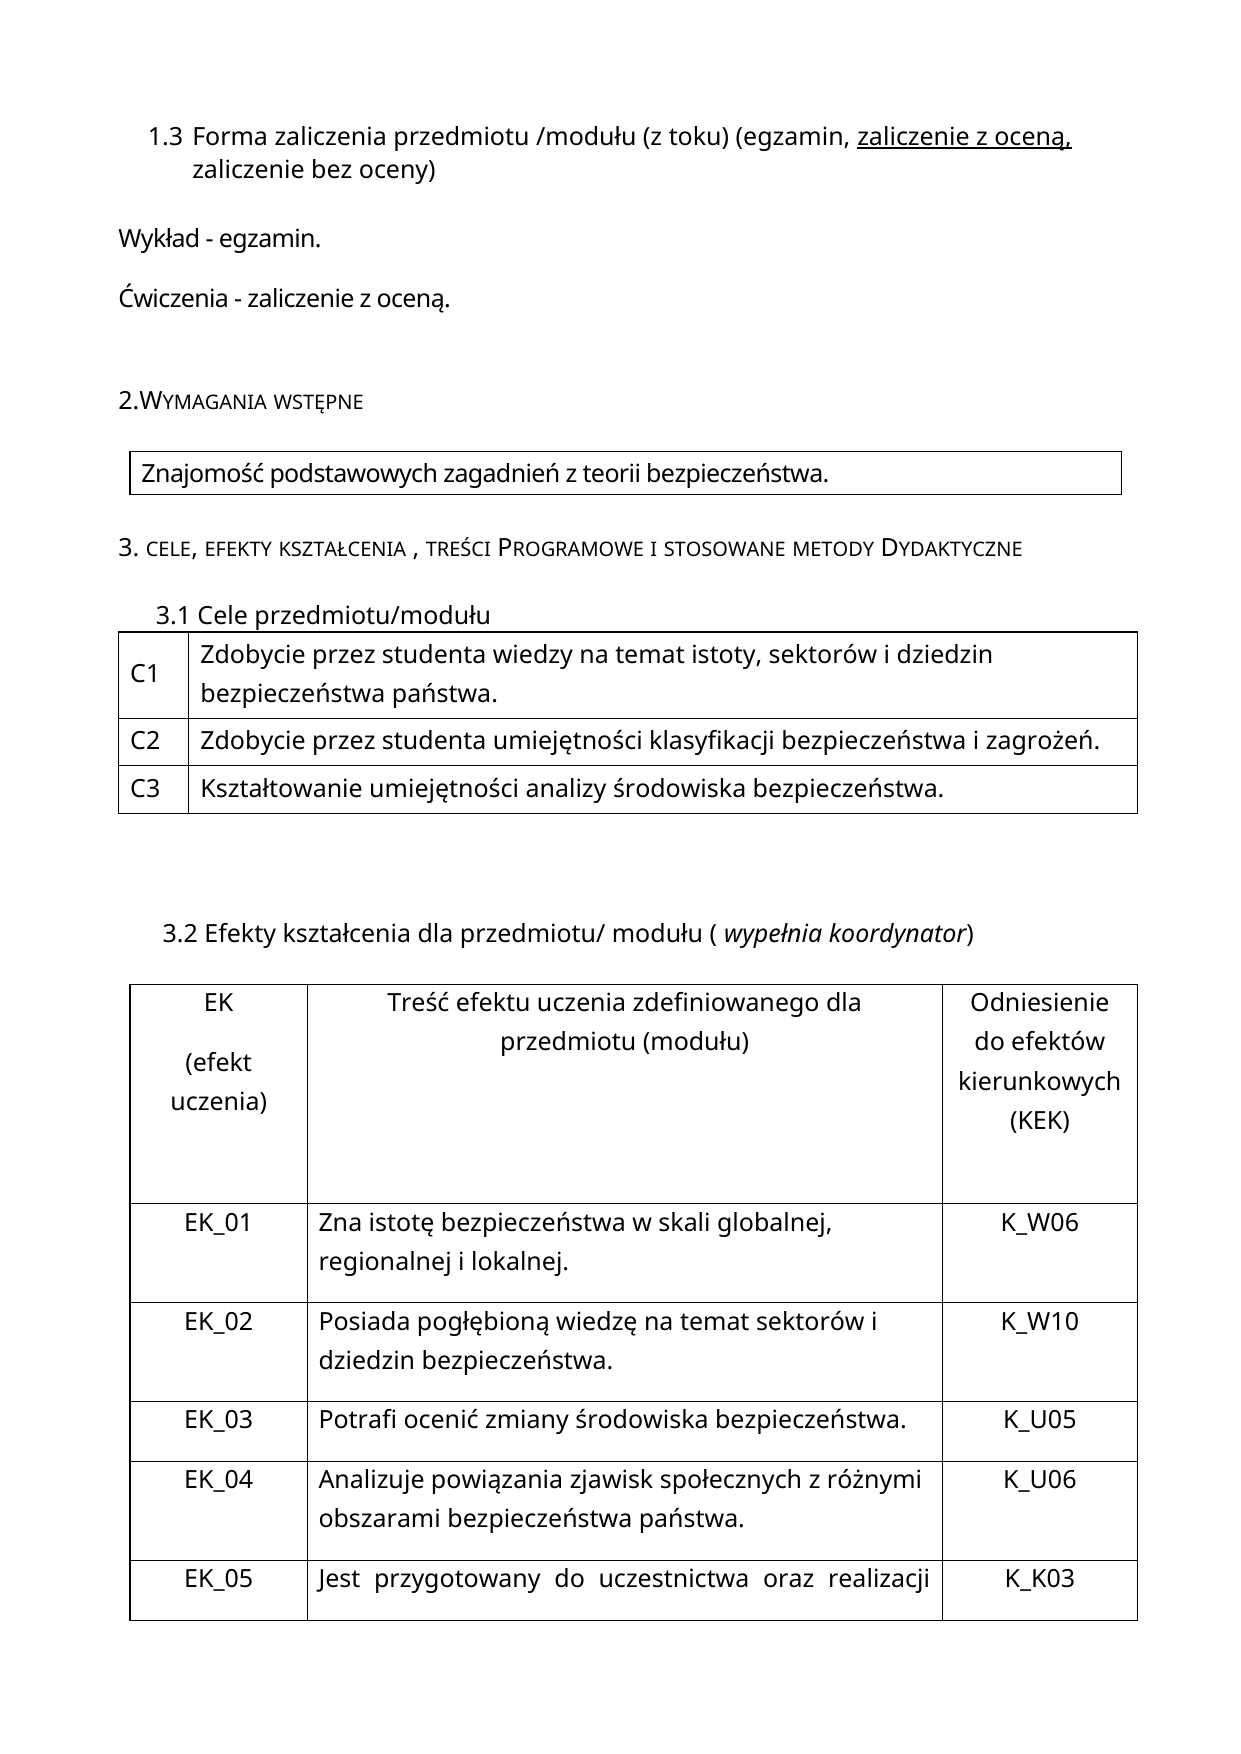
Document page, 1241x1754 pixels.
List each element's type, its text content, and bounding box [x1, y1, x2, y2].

table_cell C3 [119, 766, 188, 812]
text 3. cele, efekty kształcenia , treści Programowe i stosowane metody Dydaktyczne [118, 529, 1122, 563]
table_cell Kształtowanie umiejętności analizy środowiska bezpieczeństwa. [189, 766, 1137, 812]
table_header C1 [119, 633, 188, 718]
text Wykład - egzamin. [118, 220, 1122, 254]
table_cell Zna istotę bezpieczeństwa w skali globalnej, regionalnej i lokalnej. [308, 1204, 942, 1302]
table_cell K_W10 [943, 1303, 1137, 1401]
table_cell K_W06 [943, 1204, 1137, 1302]
text 1.3 Forma zaliczenia przedmiotu /modułu (z toku) (egzamin, zaliczenie z oceną, zaliczenie bez oceny) [148, 118, 1122, 186]
table_cell C2 [119, 719, 188, 765]
text Ćwiczenia - zaliczenie z oceną. [118, 280, 1122, 314]
table_header Znajomość podstawowych zagadnień z teorii bezpieczeństwa. [131, 452, 1121, 494]
table_cell K_U06 [943, 1462, 1137, 1560]
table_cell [308, 1561, 942, 1619]
table_cell Posiada pogłębioną wiedzę na temat sektorów i dziedzin bezpieczeństwa. [308, 1303, 942, 1401]
table_cell EK_02 [131, 1303, 307, 1401]
table_header EK (efekt uczenia) [131, 985, 307, 1203]
table_cell Potrafi ocenić zmiany środowiska bezpieczeństwa. [308, 1402, 942, 1461]
text 3.2 Efekty kształcenia dla przedmiotu/ modułu ( wypełnia koordynator) [162, 916, 1122, 950]
text 2.Wymagania wstępne [118, 382, 1122, 417]
table_cell EK_01 [131, 1204, 307, 1302]
table_header Odniesienie do efektów kierunkowych (KEK) [943, 985, 1137, 1203]
table_cell EK_04 [131, 1462, 307, 1560]
table_header Treść efektu uczenia zdefiniowanego dla przedmiotu (modułu) [308, 985, 942, 1203]
table_cell EK_05 [131, 1561, 307, 1619]
table_header Zdobycie przez studenta wiedzy na temat istoty, sektorów i dziedzin bezpieczeństwa państwa. [189, 633, 1137, 718]
table_cell K_U05 [943, 1402, 1137, 1461]
table_cell EK_03 [131, 1402, 307, 1461]
table_cell K_K03 [943, 1561, 1137, 1619]
text 3.1 Cele przedmiotu/modułu [156, 597, 1122, 631]
table_cell Zdobycie przez studenta umiejętności klasyfikacji bezpieczeństwa i zagrożeń. [189, 719, 1137, 765]
table_cell Analizuje powiązania zjawisk społecznych z różnymi obszarami bezpieczeństwa państwa. [308, 1462, 942, 1560]
